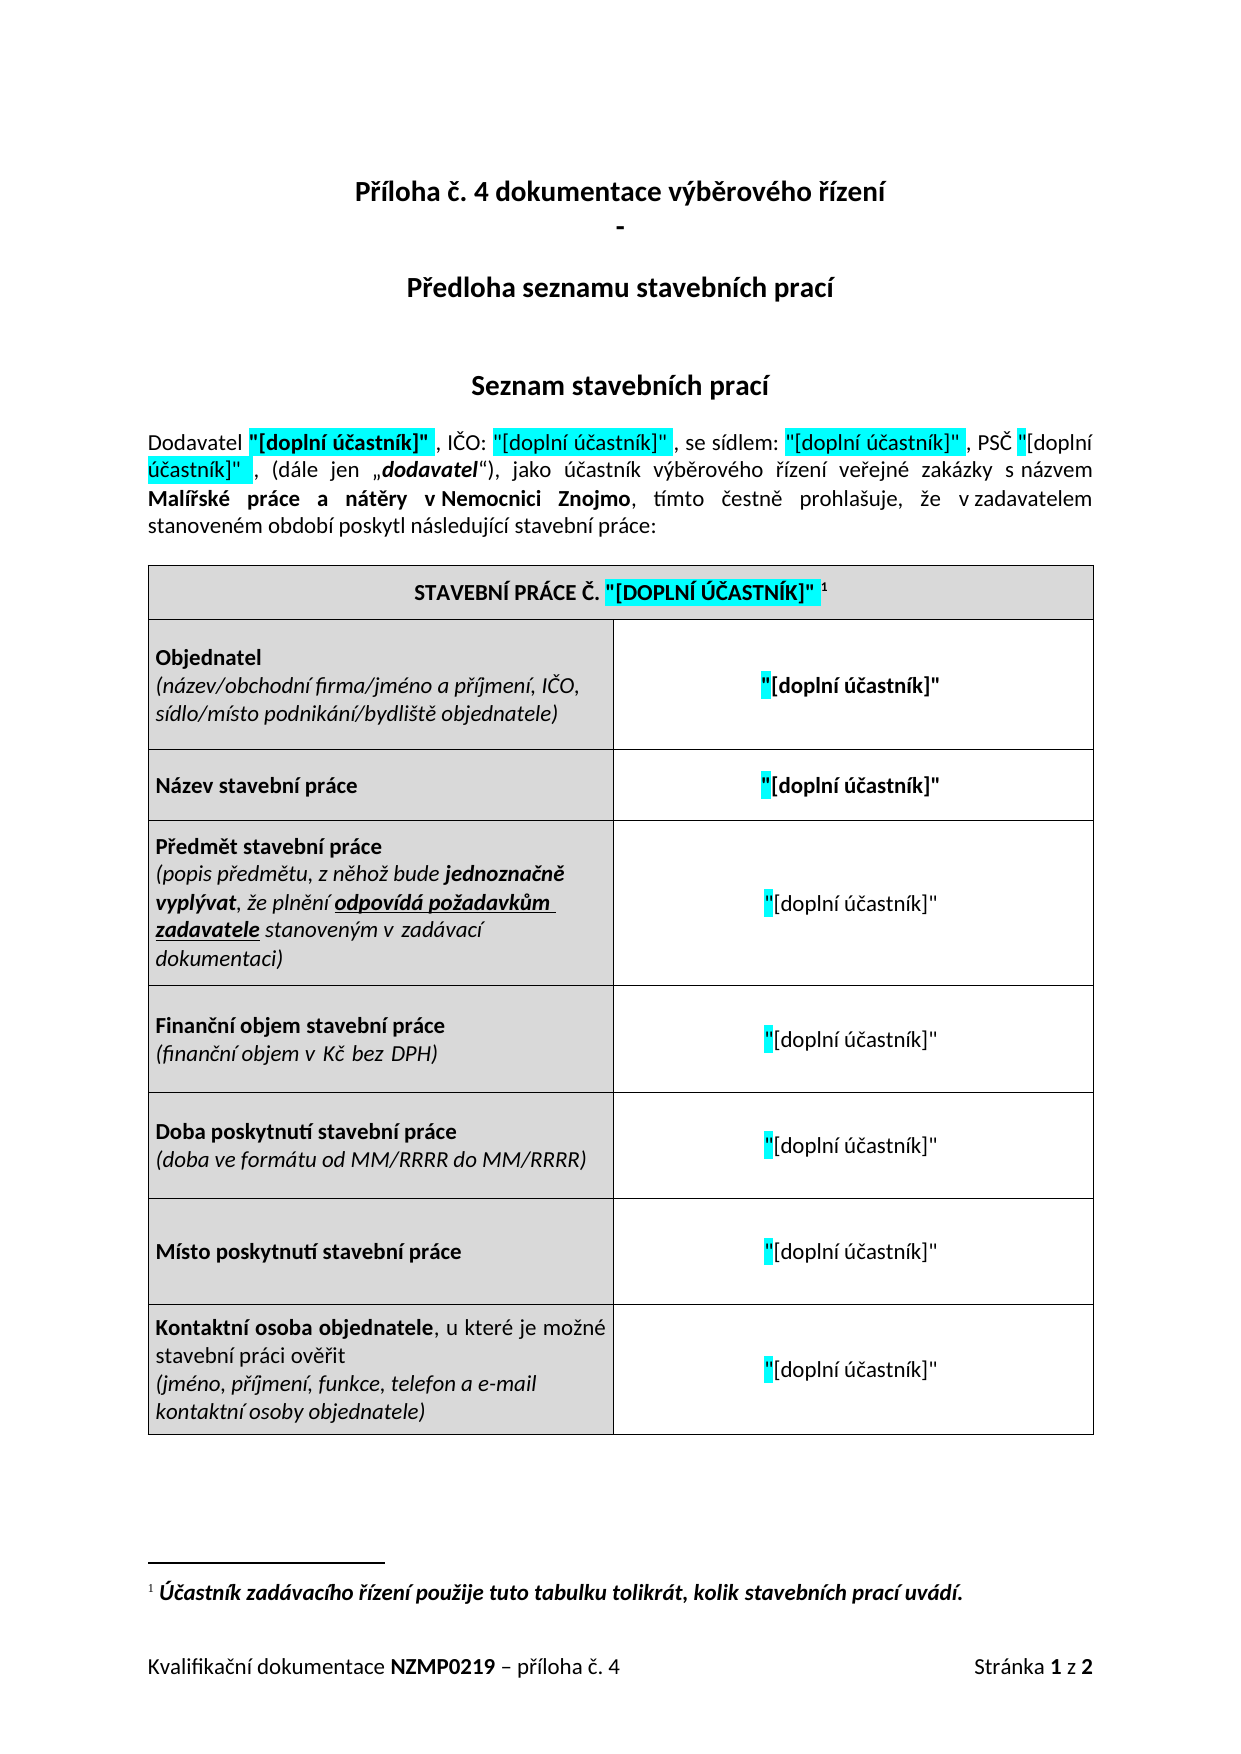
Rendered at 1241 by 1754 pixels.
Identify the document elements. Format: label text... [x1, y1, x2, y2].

text Seznam [148, 367, 1093, 403]
table_cell Název [149, 750, 613, 820]
table_cell [614, 1199, 1093, 1304]
table_cell [614, 1093, 1093, 1198]
table_cell Finanční objem (finanční objem v Kč bez DPH) [149, 986, 613, 1092]
table_cell [614, 1305, 1093, 1434]
table_cell Objednatel (název/obchodní firma/jméno a příjmení, IČO, sídlo/místo podnikání/bydliště objednatele) [149, 620, 613, 749]
table_cell Místo poskytnutí [149, 1199, 613, 1304]
table_cell [614, 750, 1093, 820]
text - [148, 208, 1093, 244]
text Dodavatel , IČO: , se sídlem: , PSČ , (dále jen „dodavatel“), jako účastník výběrového řízení veřejné zakázky s názvem Malířské práce a nátěry v Nemocnici Znojmo, tímto čestně prohlašuje, že v zadavatelem stanoveném období poskytl následující : [148, 428, 1093, 540]
text Předloha seznamu [148, 269, 1093, 304]
table_cell Kontaktní osoba objednatele, u které je možné ověřit (jméno, příjmení, funkce, telefon a e-mail kontaktní osoby objednatele) [149, 1305, 613, 1434]
table_cell [614, 821, 1093, 985]
table_cell Předmět (popis předmětu, z něhož bude jednoznačně vyplývat, že plnění odpovídá požadavkům zadavatele stanoveným v zadávací dokumentaci) [149, 821, 613, 985]
table_cell [614, 620, 1093, 749]
table_cell Doba poskytnutí (doba ve formátu od MM/RRRR do MM/RRRR) [149, 1093, 613, 1198]
text Příloha č. 4 dokumentace výběrového řízení [148, 173, 1093, 208]
table_header č. [149, 566, 1093, 619]
table_cell [614, 986, 1093, 1092]
